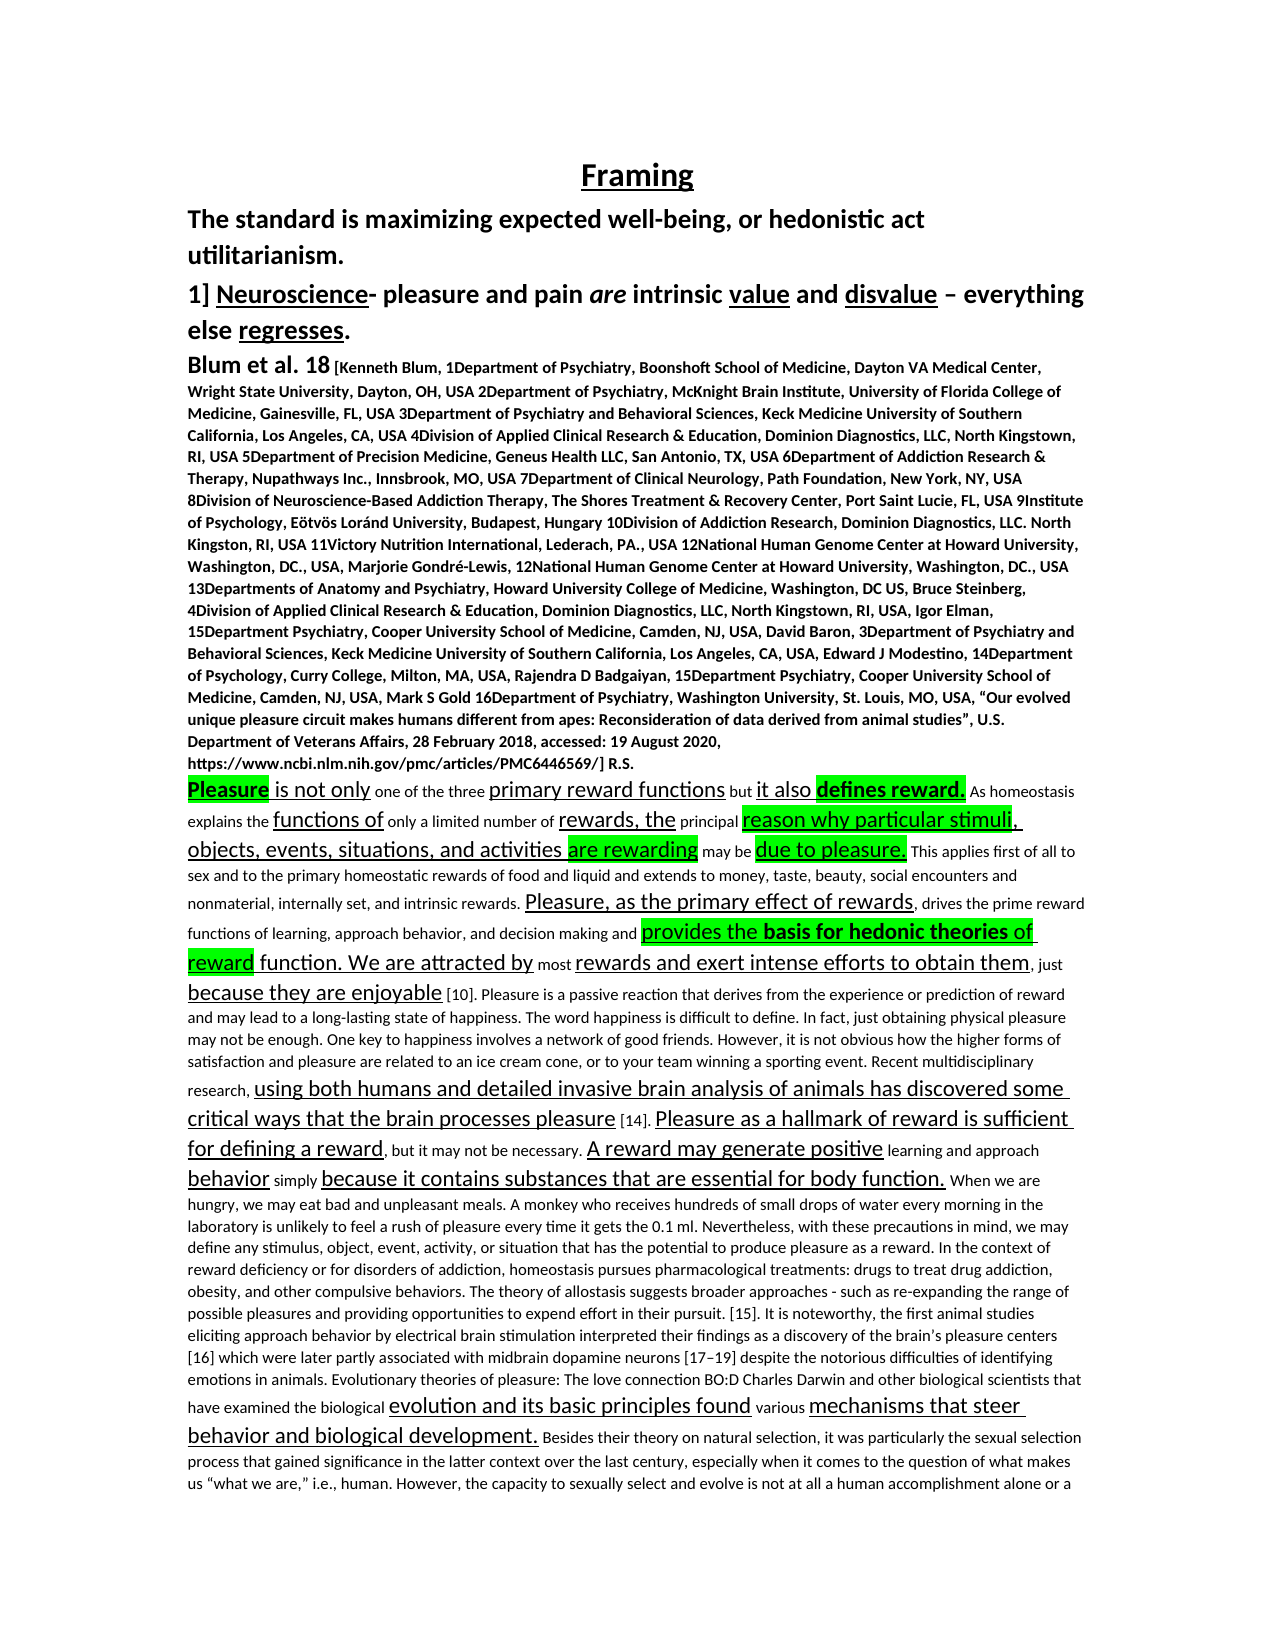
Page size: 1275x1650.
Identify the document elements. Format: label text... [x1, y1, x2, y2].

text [187, 775, 1087, 1493]
text Blum et al. 18 [Kenneth Blum, 1Department of Psychiatry, Boonshoft School of Medicine, Dayton VA Medical Center, Wright State University, Dayton, OH, USA 2Department of Psychiatry, McKnight Brain Institute, University of Florida College of Medicine, Gainesville, FL, USA 3Department of Psychiatry and Behavioral Sciences, Keck Medicine University of Southern California, Los Angeles, CA, USA 4Division of Applied Clinical Research & Education, Dominion Diagnostics, LLC, North Kingstown, RI, USA 5Department of Precision Medicine, Geneus Health LLC, San Antonio, TX, USA 6Department of Addiction Research & Therapy, Nupathways Inc., Innsbrook, MO, USA 7Department of Clinical Neurology, Path Foundation, New York, NY, USA 8Division of Neuroscience-Based Addiction Therapy, The Shores Treatment & Recovery Center, Port Saint Lucie, FL, USA 9Institute of Psychology, Eötvös Loránd University, Budapest, Hungary 10Division of Addiction Research, Dominion Diagnostics, LLC. North Kingston, RI, USA 11Victory Nutrition International, Lederach, PA., USA 12National Human Genome Center at Howard University, Washington, DC., USA, Marjorie Gondré-Lewis, 12National Human Genome Center at Howard University, Washington, DC., USA 13Departments of Anatomy and Psychiatry, Howard University College of Medicine, Washington, DC US, Bruce Steinberg, 4Division of Applied Clinical Research & Education, Dominion Diagnostics, LLC, North Kingstown, RI, USA, Igor Elman, 15Department Psychiatry, Cooper University School of Medicine, Camden, NJ, USA, David Baron, 3Department of Psychiatry and Behavioral Sciences, Keck Medicine University of Southern California, Los Angeles, CA, USA, Edward J Modestino, 14Department of Psychology, Curry College, Milton, MA, USA, Rajendra D Badgaiyan, 15Department Psychiatry, Cooper University School of Medicine, Camden, NJ, USA, Mark S Gold 16Department of Psychiatry, Washington University, St. Louis, MO, USA, “Our evolved unique pleasure circuit makes humans different from apes: Reconsideration of data derived from animal studies”, U.S. Department of Veterans Affairs, 28 February 2018, accessed: 19 August 2020, https://www.ncbi.nlm.nih.gov/pmc/articles/PMC6446569/] R.S. [187, 349, 1087, 773]
subtitle 1] Neuroscience- pleasure and pain are intrinsic value and disvalue – everything else regresses. [187, 278, 1087, 346]
subtitle Framing [187, 154, 1087, 195]
subtitle The standard is maximizing expected well-being, or hedonistic act utilitarianism. [187, 202, 1087, 271]
